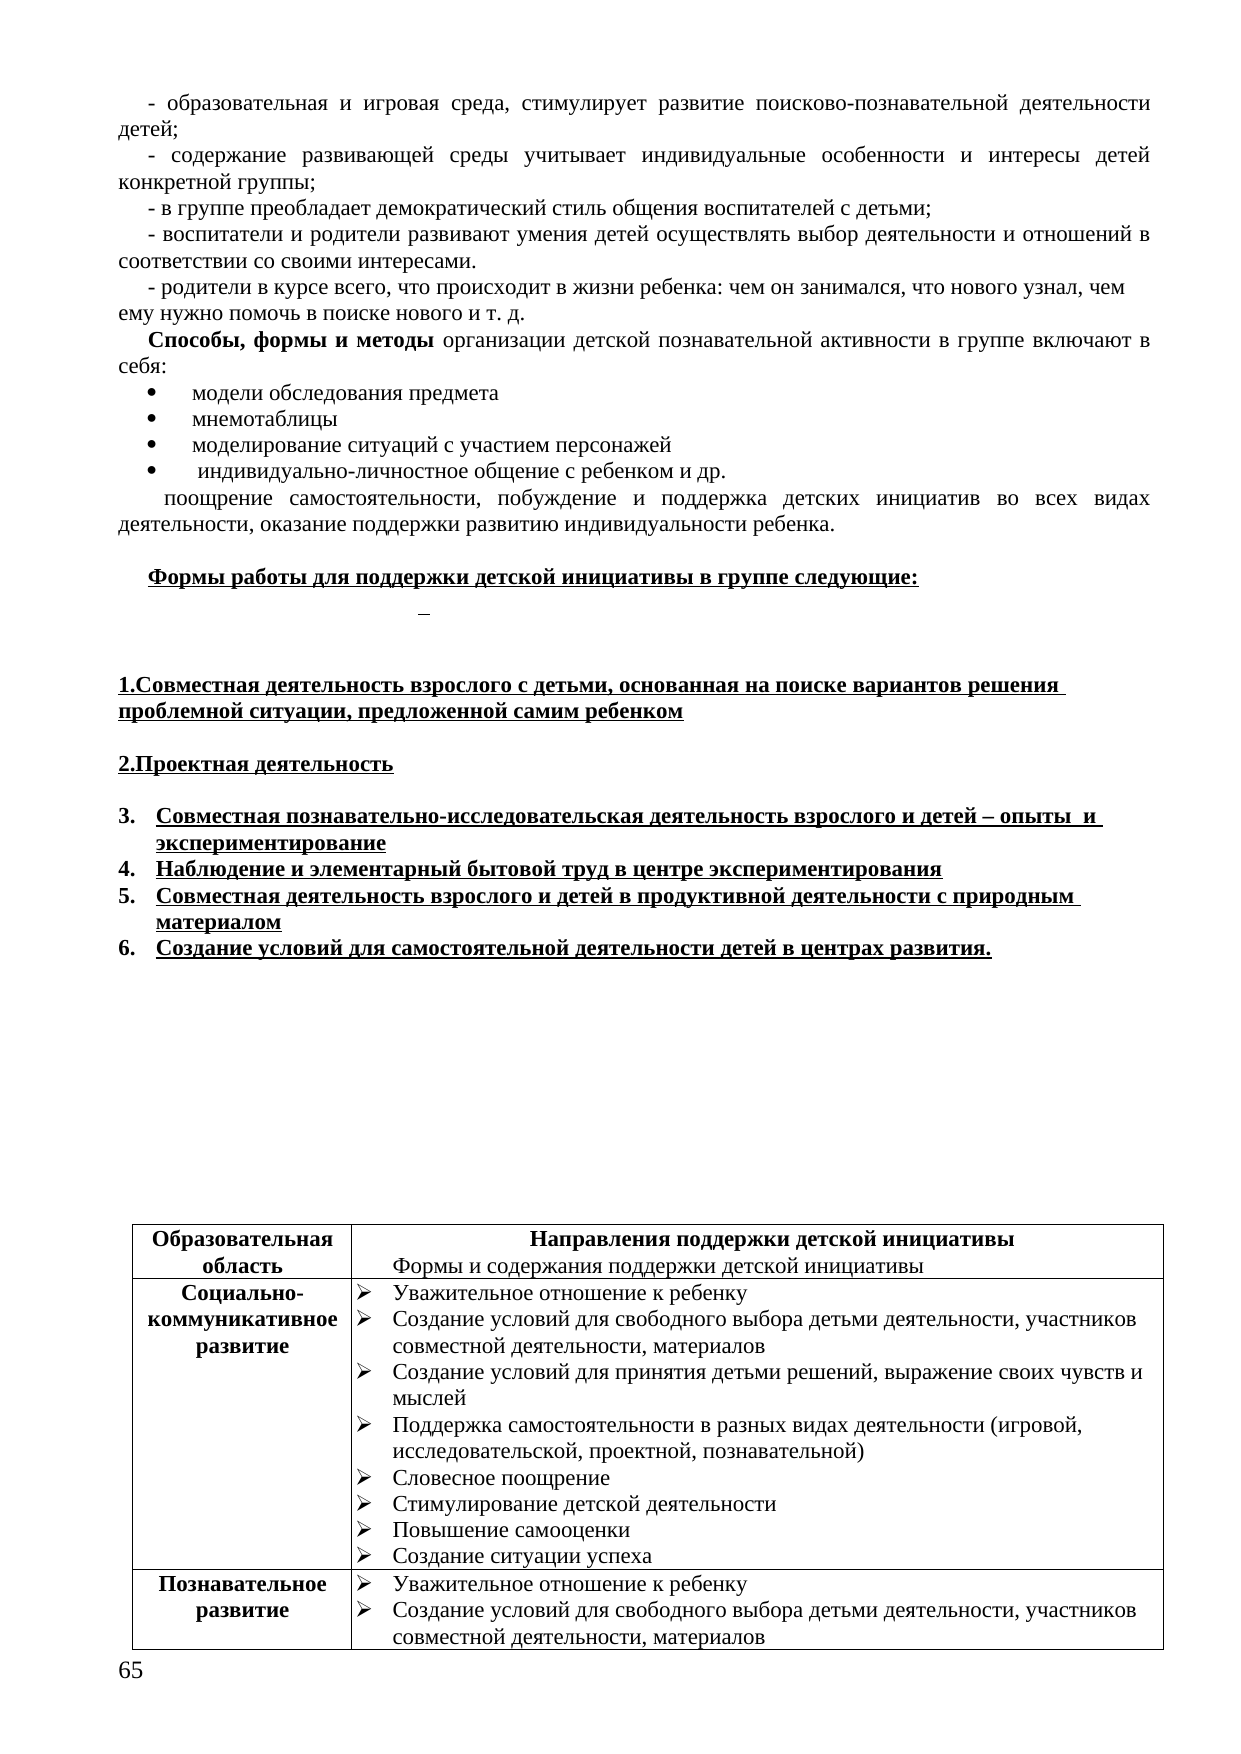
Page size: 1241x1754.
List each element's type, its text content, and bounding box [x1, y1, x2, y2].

text 2.Проектная деятельность [118, 750, 1152, 776]
text Способы, формы и методы организации детской познавательной активности в группе включают в себя: [118, 326, 1152, 378]
list Совместная познавательно-исследовательская деятельность взрослого и детей – опыты и экспериментирование [118, 803, 1152, 855]
text - в группе преобладает демократический стиль общения воспитателей с детьми; [118, 194, 1152, 220]
table_header Направления поддержки детской инициативы Формы и содержания поддержки детской инициативы [352, 1225, 1163, 1278]
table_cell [133, 1570, 351, 1649]
text - содержание развивающей среды учитывает индивидуальные особенности и интересы детей конкретной группы; [118, 141, 1152, 194]
text - родители в курсе всего, что происходит в жизни ребенка: чем он занимался, что нового узнал, чем ему нужно помочь в поиске нового и т. д. [118, 273, 1152, 326]
list мнемотаблицы [118, 405, 1152, 431]
list Создание условий для самостоятельной деятельности детей в центрах развития. [118, 934, 1152, 961]
list индивидуально-личностное общение с ребенком и др. [118, 458, 1152, 484]
table_header Образовательная область [133, 1225, 351, 1278]
list модели обследования предмета [118, 378, 1152, 405]
list моделирование ситуаций с участием персонажей [118, 431, 1152, 458]
table_cell Уважительное отношение к ребенку Создание условий для свободного выбора детьми деятельности, участников совместной деятельности, материалов Создание условий для принятия детьми решений, выражение своих чувств и мыслей Поддержка самостоятельности в разных видах деятельности (игровой, исследовательской, проектной, познавательной) Словесное поощрение Стимулирование детской деятельности Повышение самооценки Создание ситуации успеха [352, 1279, 1163, 1569]
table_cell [352, 1570, 1163, 1649]
text Формы работы для поддержки детской инициативы в группе следующие: [118, 563, 1152, 589]
text - образовательная и игровая среда, стимулирует развитие поисково-познавательной деятельности детей; [118, 89, 1152, 141]
text - воспитатели и родители развивают умения детей осуществлять выбор деятельности и отношений в соответствии со своими интересами. [118, 220, 1152, 273]
text поощрение самостоятельности, побуждение и поддержка детских инициатив во всех видах деятельности, оказание поддержки развитию индивидуальности ребенка. [118, 484, 1152, 537]
text 1.Совместная деятельность взрослого с детьми, основанная на поиске вариантов решения проблемной ситуации, предложенной самим ребенком [118, 671, 1152, 723]
list Совместная деятельность взрослого и детей в продуктивной деятельности с природным материалом [118, 882, 1152, 934]
list Наблюдение и элементарный бытовой труд в центре экспериментирования [118, 855, 1152, 882]
table_cell Социально-коммуникативное развитие [133, 1279, 351, 1569]
